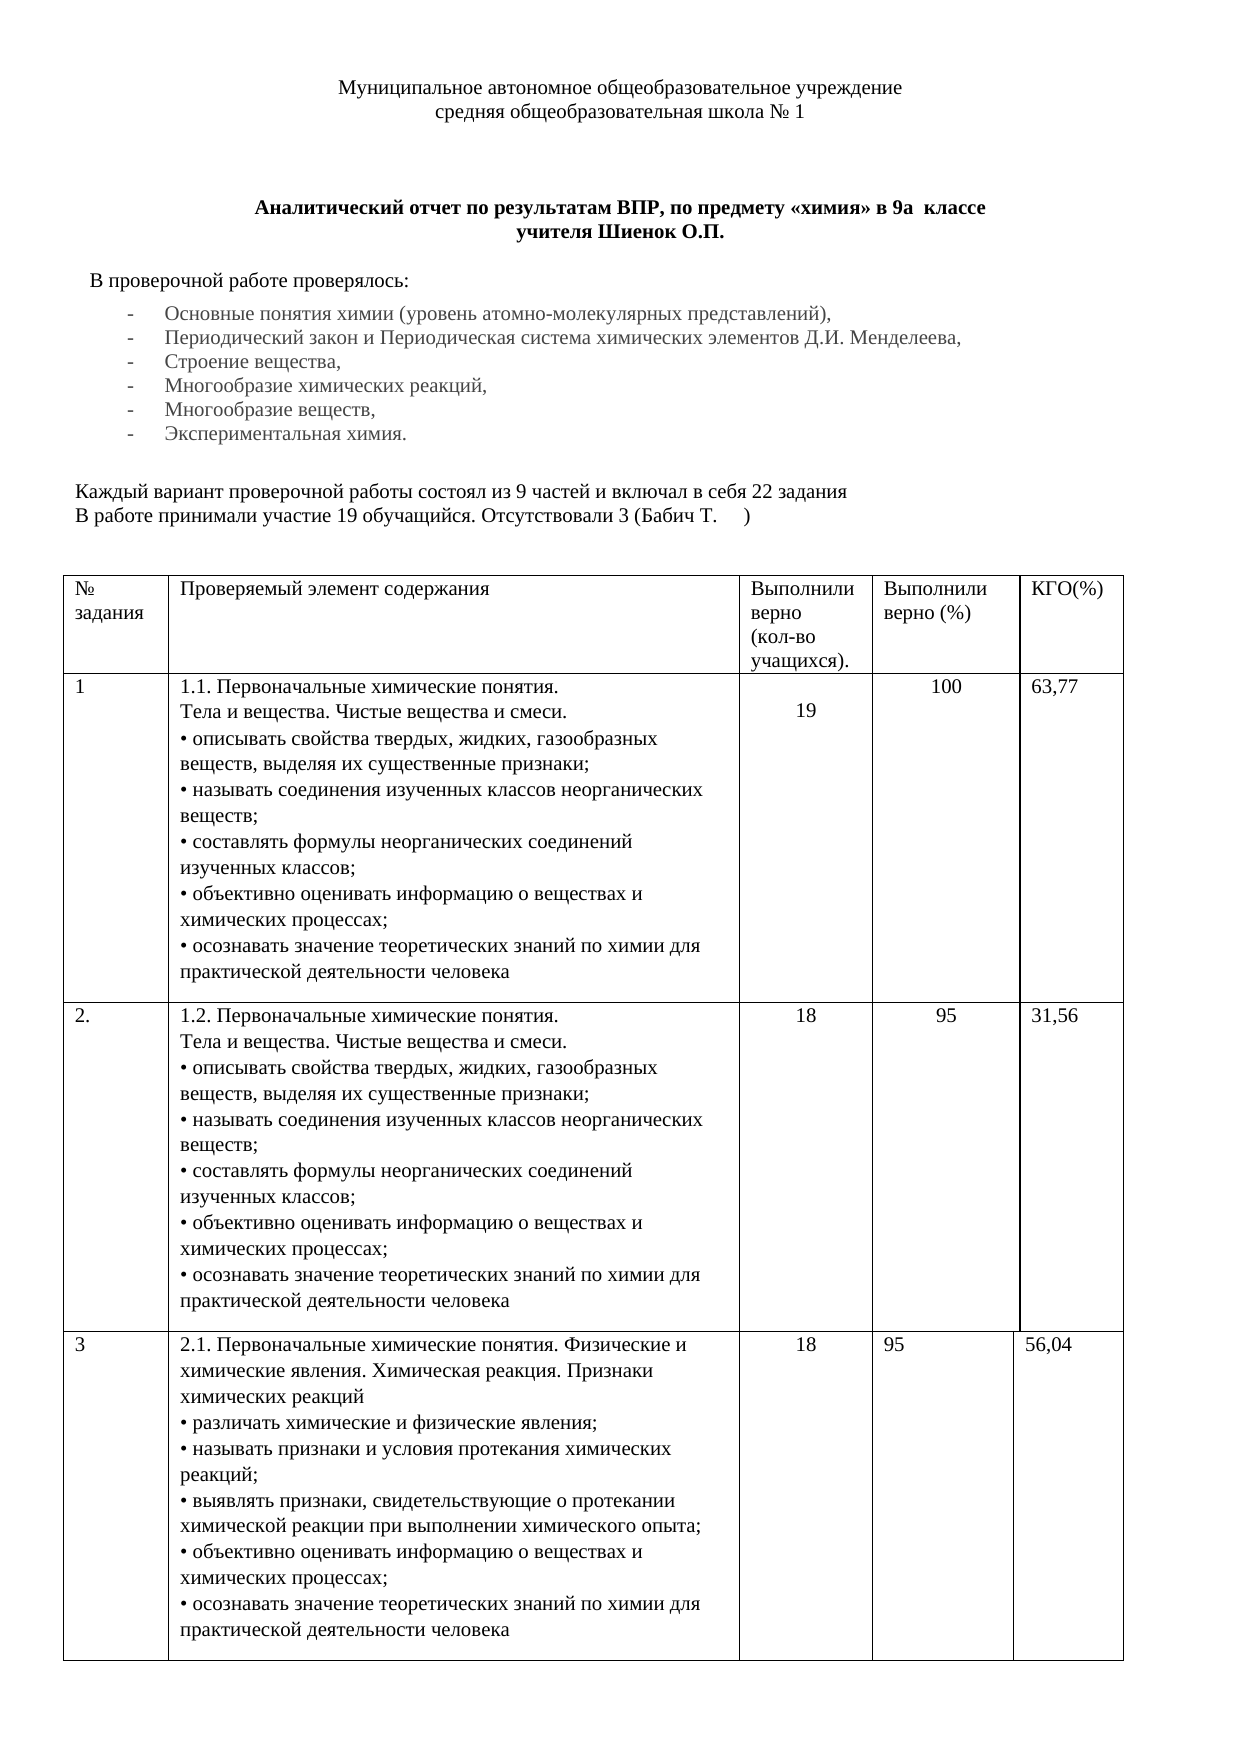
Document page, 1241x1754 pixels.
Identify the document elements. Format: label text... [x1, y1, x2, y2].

list Основные понятия химии (уровень атомно-молекулярных представлений), [127, 301, 1165, 325]
table_cell 19 [740, 674, 872, 1002]
table_cell 63,77 [1021, 674, 1123, 1002]
table_cell 56,04 [1014, 1332, 1123, 1660]
list Многообразие веществ, [127, 397, 1165, 421]
text Аналитический отчет по результатам ВПР, по предмету «химия» в 9а классе [75, 195, 1165, 219]
table_cell 3 [64, 1332, 168, 1660]
table_cell 95 [873, 1332, 1013, 1660]
text В работе принимали участие 19 обучащийся. Отсутствовали 3 (Бабич Т. ) [75, 503, 1165, 527]
table_cell 18 [740, 1332, 872, 1660]
text Муниципальное автономное общеобразовательное учреждение [75, 75, 1165, 99]
table_header Проверяемый элемент содержания [169, 576, 739, 672]
table_cell 18 [740, 1003, 872, 1331]
table_cell 100 [873, 674, 1019, 1002]
table_cell 1 [64, 674, 168, 1002]
text учителя Шиенок О.П. [75, 219, 1165, 243]
table_header № задания [64, 576, 168, 672]
text Каждый вариант проверочной работы состоял из 9 частей и включал в себя 22 задания [75, 479, 1165, 503]
table_cell 1.1. Первоначальные химические понятия. Тела и вещества. Чистые вещества и смеси. • описывать свойства твердых, жидких, газообразных веществ, выделяя их существенные признаки; • называть соединения изученных классов неорганических веществ; • составлять формулы неорганических соединений изученных классов; • объективно оценивать информацию о веществах и химических процессах; • осознавать значение теоретических знаний по химии для практической деятельности человека [169, 674, 739, 1002]
text В проверочной работе проверялось: [75, 267, 1165, 292]
list Многообразие химических реакций, [127, 373, 1165, 397]
list Строение вещества, [127, 349, 1165, 373]
table_cell 2. [64, 1003, 168, 1331]
table_cell 31,56 [1021, 1003, 1123, 1331]
table_header Выполнили верно (%) [873, 576, 1019, 672]
table_cell 1.2. Первоначальные химические понятия. Тела и вещества. Чистые вещества и смеси. • описывать свойства твердых, жидких, газообразных веществ, выделяя их существенные признаки; • называть соединения изученных классов неорганических веществ; • составлять формулы неорганических соединений изученных классов; • объективно оценивать информацию о веществах и химических процессах; • осознавать значение теоретических знаний по химии для практической деятельности человека [169, 1003, 739, 1331]
table_cell 95 [873, 1003, 1019, 1331]
table_cell 2.1. Первоначальные химические понятия. Физические и химические явления. Химическая реакция. Признаки химических реакций • различать химические и физические явления; • называть признаки и условия протекания химических реакций; • выявлять признаки, свидетельствующие о протекании химической реакции при выполнении химического опыта; • объективно оценивать информацию о веществах и химических процессах; • осознавать значение теоретических знаний по химии для практической деятельности человека [169, 1332, 739, 1660]
list Периодический закон и Периодическая система химических элементов Д.И. Менделеева, [127, 325, 1165, 349]
table_header КГО(%) [1021, 576, 1123, 672]
list Экспериментальная химия. [127, 421, 1165, 445]
text средняя общеобразовательная школа № 1 [75, 99, 1165, 123]
table_header Выполнили верно (кол-во учащихся). [740, 576, 872, 672]
